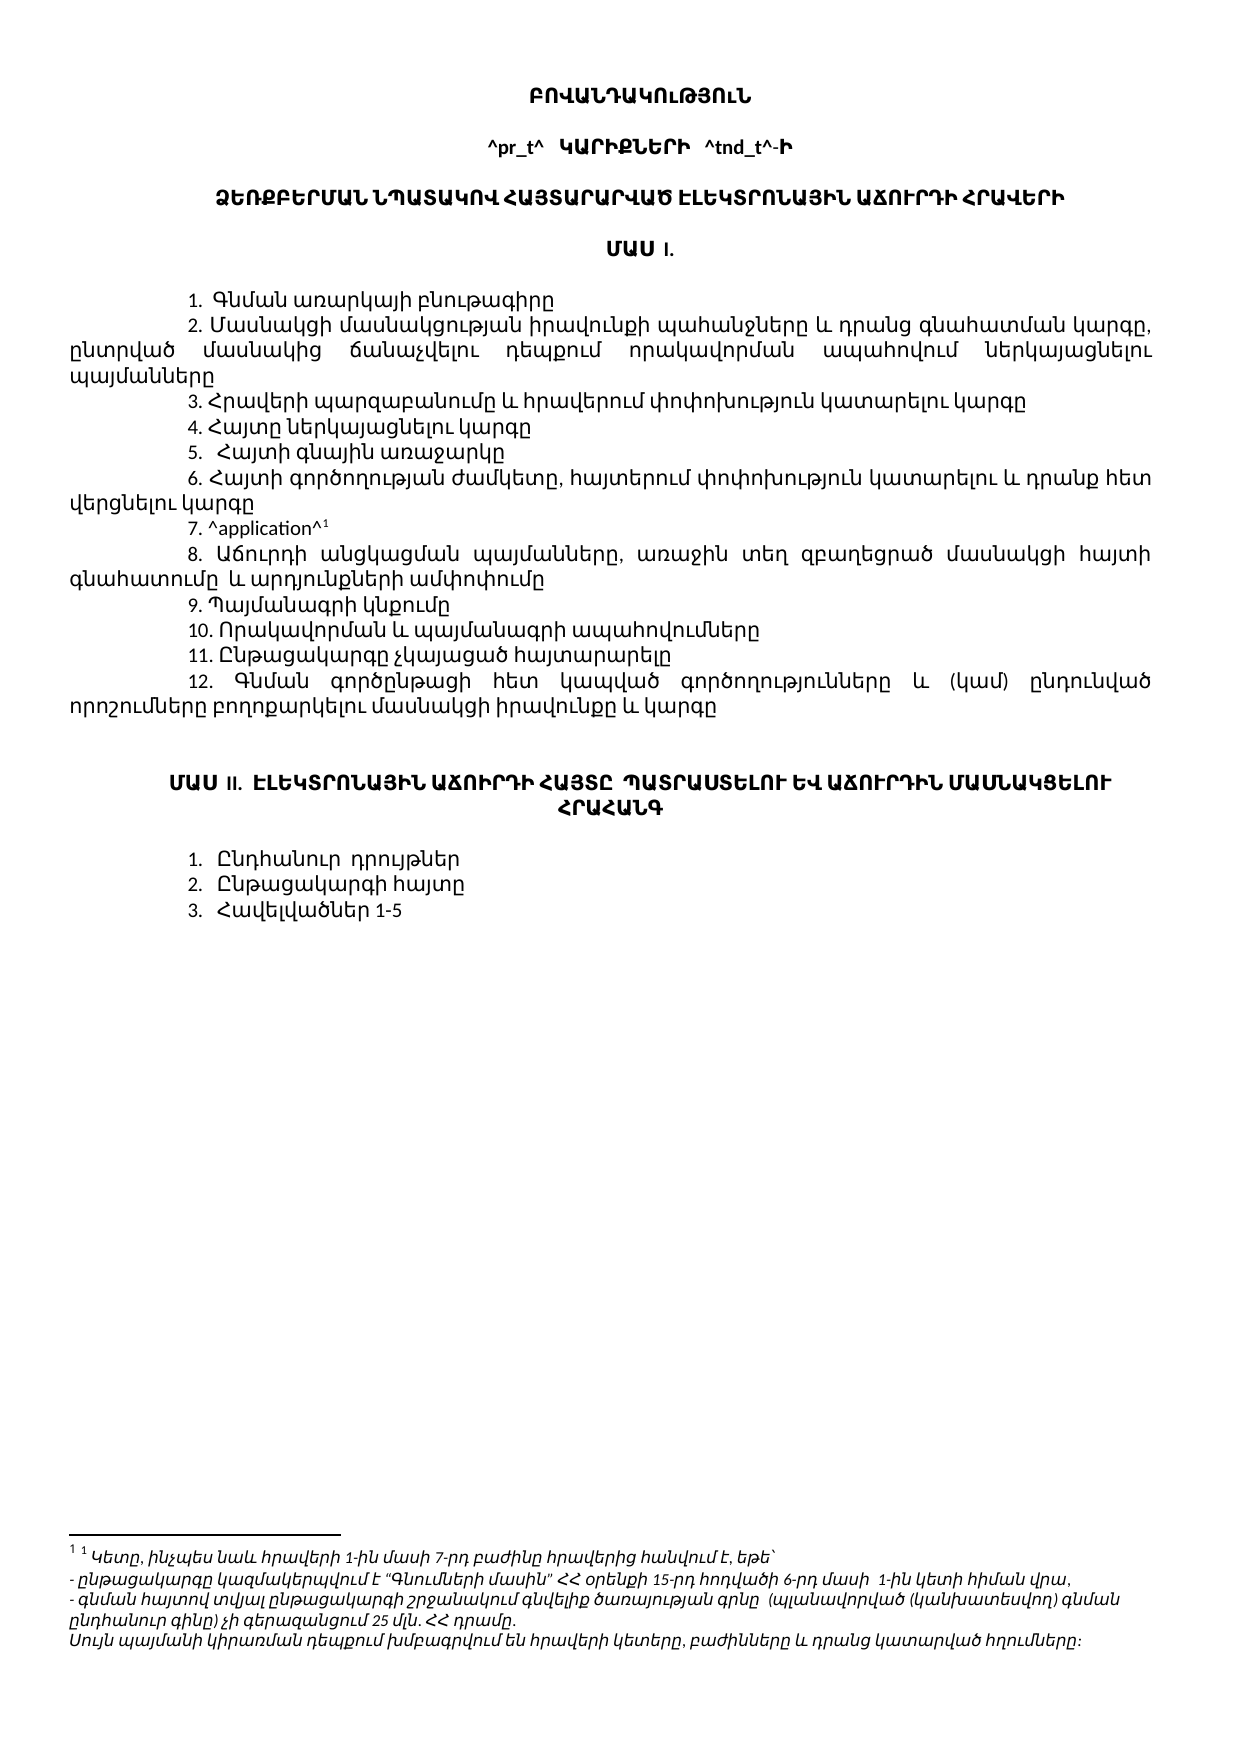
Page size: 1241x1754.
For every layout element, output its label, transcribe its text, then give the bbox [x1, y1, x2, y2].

text ^pr_t^ ԿԱՐԻՔՆԵՐԻ ^tnd_t^-Ի [69, 134, 1152, 160]
text 4. Հայտը ներկայացնելու կարգը [69, 414, 1152, 439]
text ՁԵՌՔԲԵՐՄԱՆ ՆՊԱՏԱԿՈՎ ՀԱՅՏԱՐԱՐՎԱԾ ԷԼԵԿՏՐՈՆԱՅԻՆ ԱՃՈՒՐԴԻ ՀՐԱՎԵՐԻ [69, 185, 1152, 211]
text 1. Ընդհանուր դրույթներ [69, 846, 1152, 871]
text 6. Հայտի գործողության ժամկետը, հայտերում փոփոխություն կատարելու և դրանք հետ վերցնելու կարգը [69, 465, 1152, 516]
text 11. Ընթացակարգը չկայացած հայտարարելը [69, 643, 1152, 668]
text 2. Մասնակցի մասնակցության իրավունքի պահանջները և դրանց գնահատման կարգը, ընտրված մասնակից ճանաչվելու դեպքում որակավորման ապահովում ներկայացնելու պայմանները [69, 312, 1152, 388]
text 12. Գնման գործընթացի հետ կապված գործողությունները և (կամ) ընդունված որոշումները բողոքարկելու մասնակցի իրավունքը և կարգը [69, 668, 1152, 719]
text 9. Պայմանագրի կնքումը [69, 592, 1152, 617]
text 3. Հավելվածներ 1-5 [69, 897, 1152, 922]
text 7. ^application^ [69, 516, 1152, 541]
text 1. Գնման առարկայի բնութագիրը [69, 287, 1152, 312]
text 8. Աճուրդի անցկացման պայմանները, առաջին տեղ զբաղեցրած մասնակցի հայտի գնահատումը և արդյունքների ամփոփումը [69, 541, 1152, 592]
text ՄԱՍ I. [69, 236, 1152, 261]
text 10. Որակավորման և պայմանագրի ապահովումները [69, 617, 1152, 643]
text ԲՈՎԱՆԴԱԿՈւԹՅՈւՆ [69, 83, 1152, 109]
text 2. Ընթացակարգի հայտը [69, 871, 1152, 897]
text 5. Հայտի գնային առաջարկը [69, 439, 1152, 465]
text 3. Հրավերի պարզաբանումը և հրավերում փոփոխություն կատարելու կարգը [69, 388, 1152, 414]
text ՄԱՍ II. ԷԼԵԿՏՐՈՆԱՅԻՆ ԱՃՈԻՐԴԻ ՀԱՅՏԸ ՊԱՏՐԱՍՏԵԼՈՒ ԵՎ ԱՃՈՒՐԴԻՆ ՄԱՍՆԱԿՑԵԼՈՒ ՀՐԱՀԱՆԳ [69, 770, 1152, 821]
